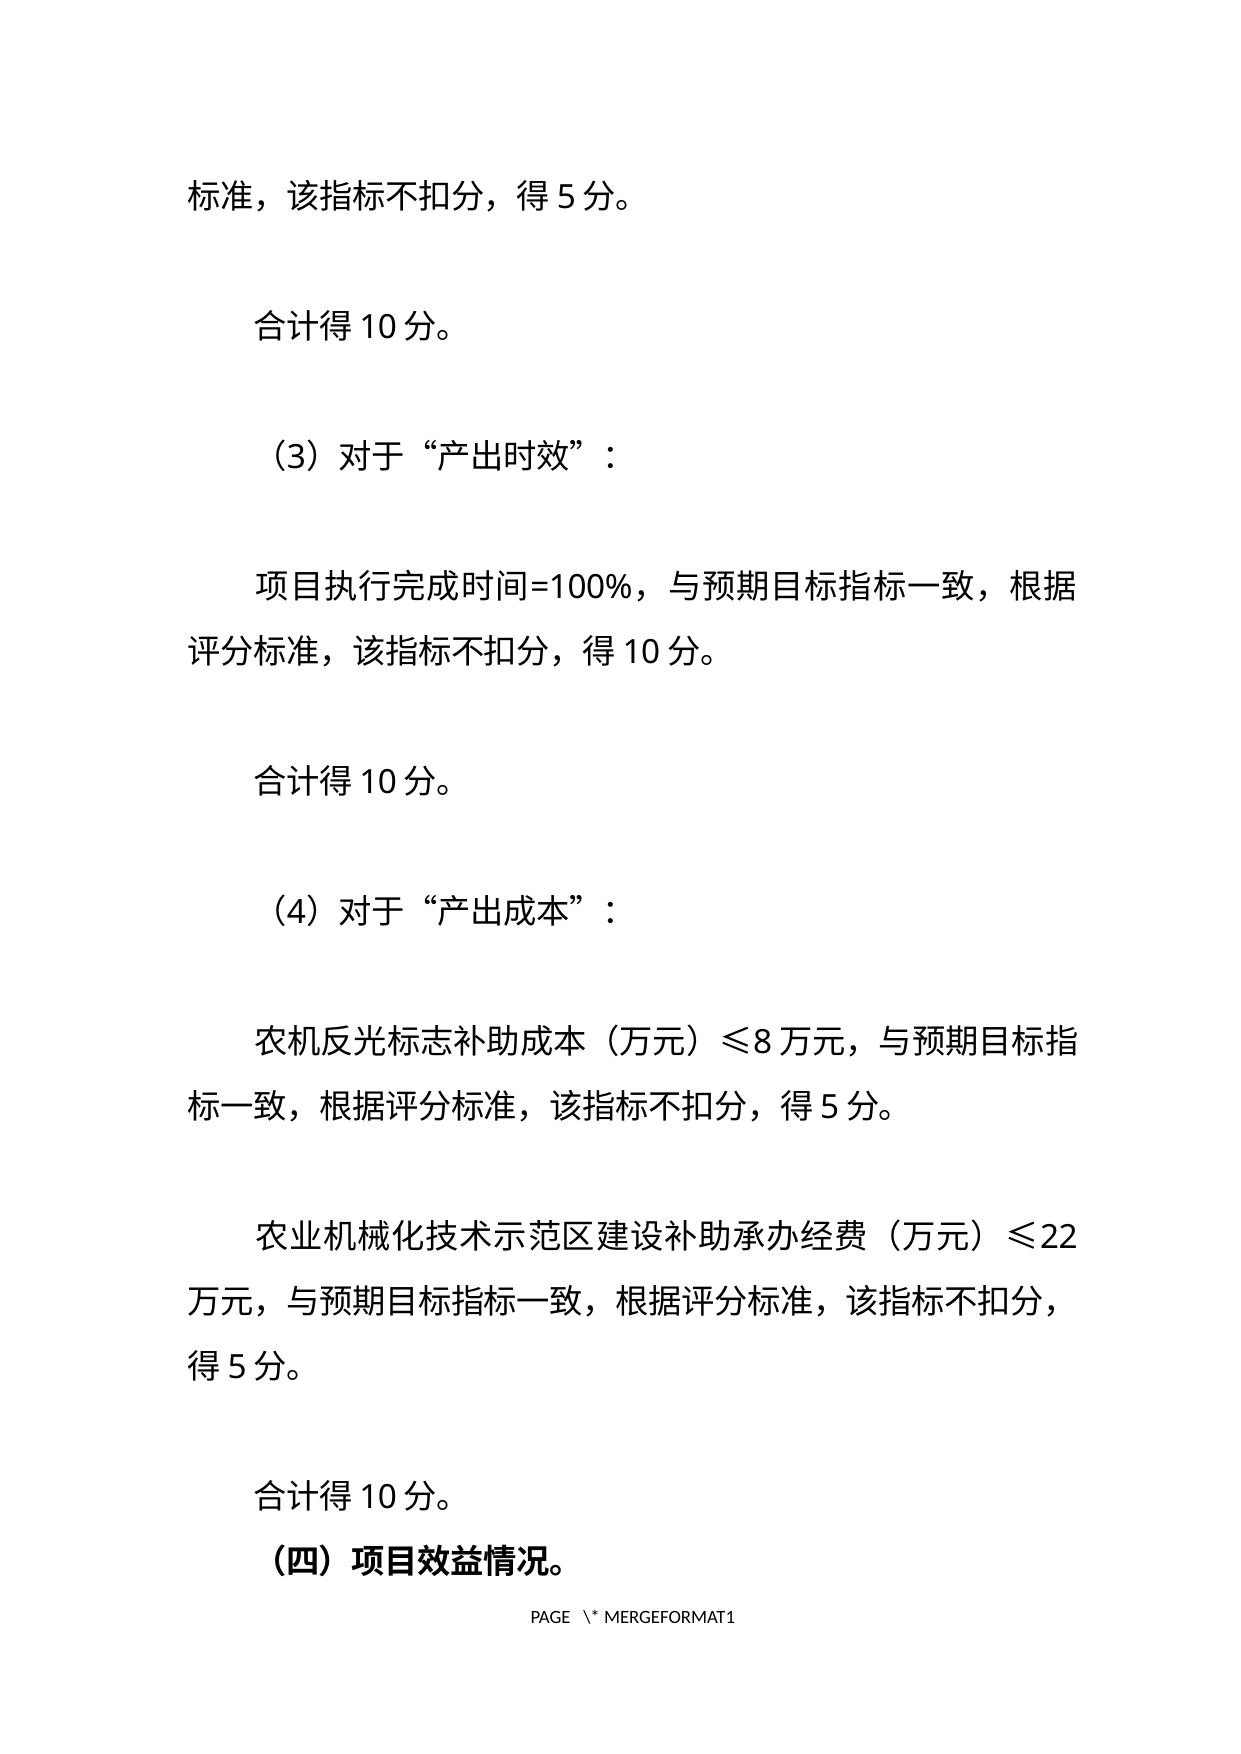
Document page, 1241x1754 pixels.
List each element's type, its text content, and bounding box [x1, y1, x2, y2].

text （四）项目效益情况。 [187, 1527, 1078, 1592]
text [187, 162, 1078, 1527]
